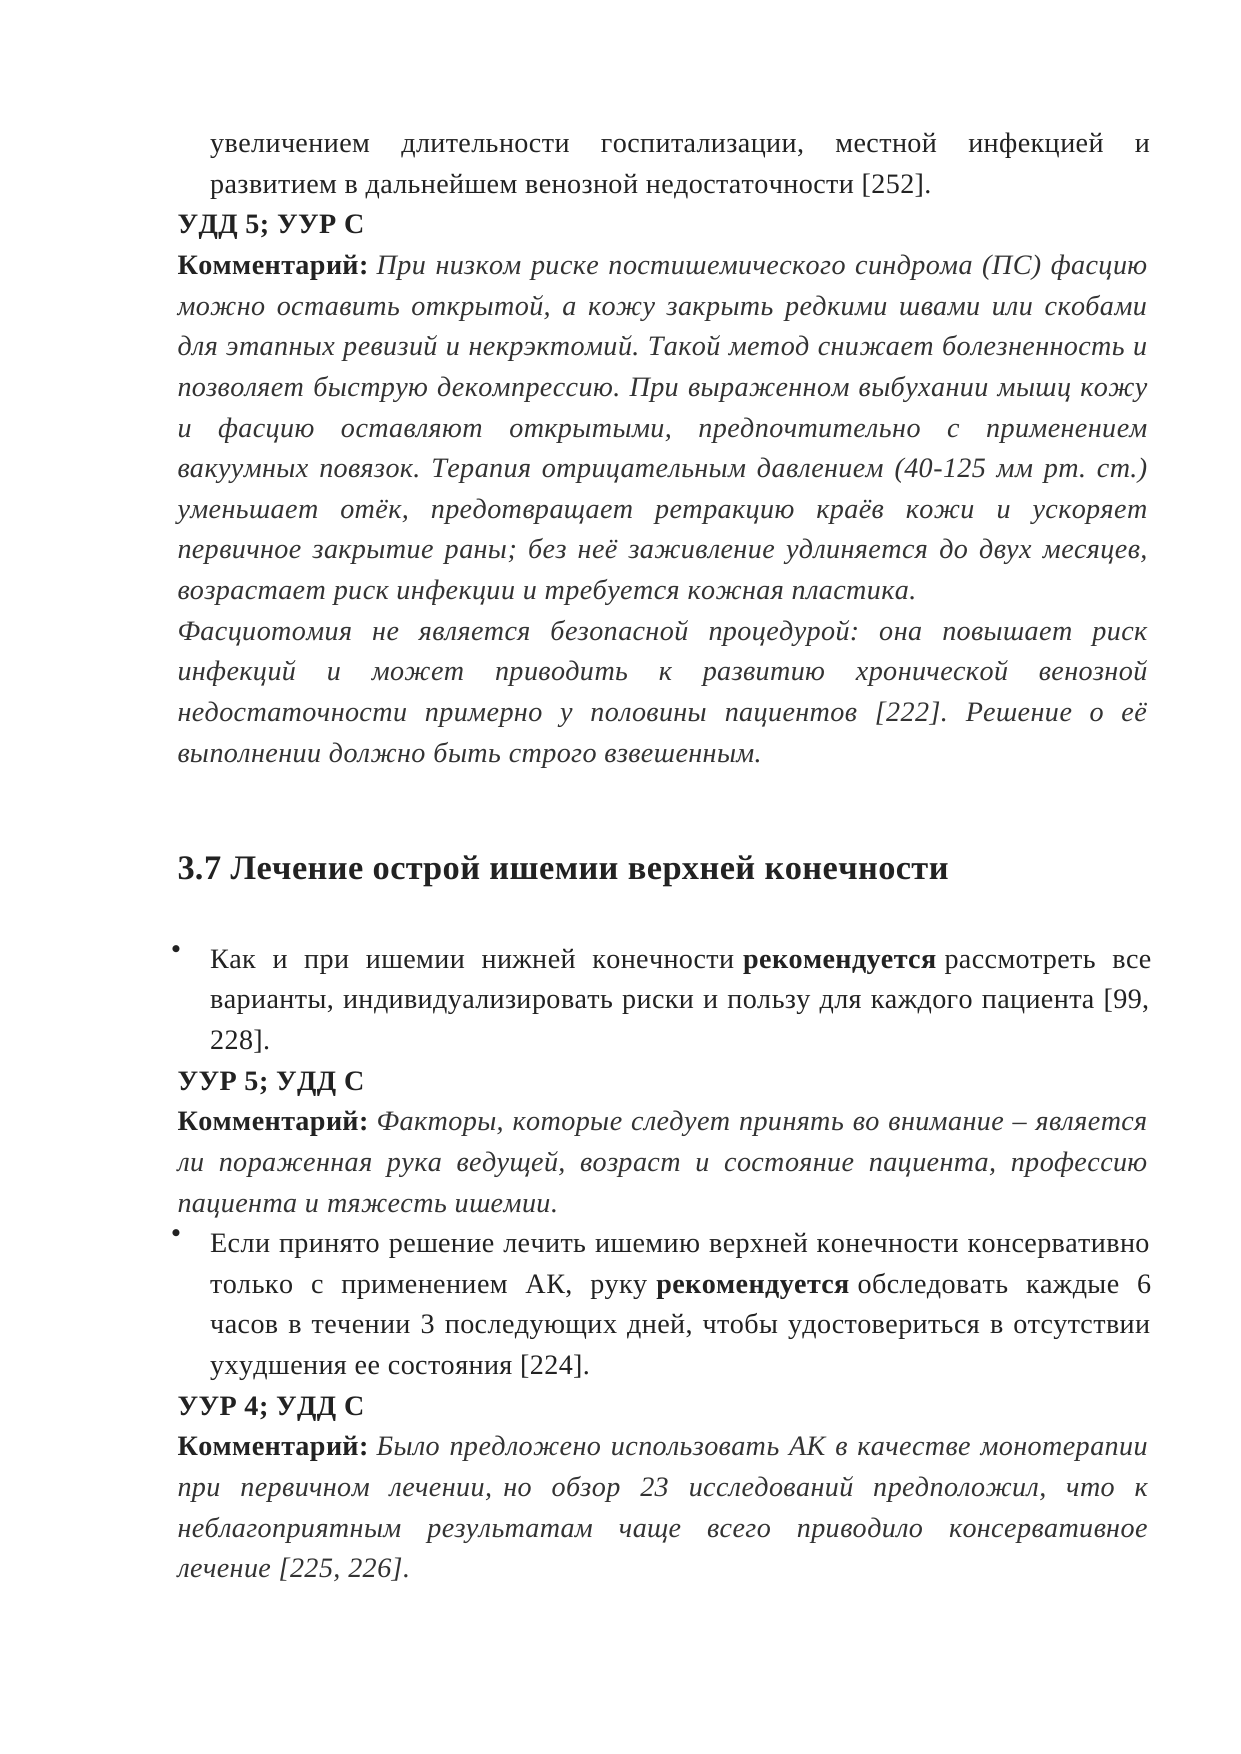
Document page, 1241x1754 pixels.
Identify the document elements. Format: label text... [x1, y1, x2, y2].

text УУР 5; УДД C [177, 1056, 1152, 1096]
text Комментарий: При низком риске постишемического синдрома (ПС) фасцию можно оставить открытой, а кожу закрыть редкими швами или скобами для этапных ревизий и некрэктомий. Такой метод снижает болезненность и позволяет быструю декомпрессию. При выраженном выбухании мышц кожу и фасцию оставляют открытыми, предпочтительно с применением вакуумных повязок. Терапия отрицательным давлением (40-125 мм рт. ст.) уменьшает отёк, предотвращает ретракцию краёв кожи и ускоряет первичное закрытие раны; без неё заживление удлиняется до двух месяцев, возрастает риск инфекции и требуется кожная пластика. [177, 240, 1152, 606]
text УДД 5; УУР С [177, 199, 1152, 240]
text Комментарий: Факторы, которые следует принять во внимание – является ли пораженная рука ведущей, возраст и состояние пациента, профессию пациента и тяжесть ишемии. [177, 1096, 1152, 1218]
text УУР 4; УДД C [177, 1381, 1152, 1421]
text 3.7 Лечение острой ишемии верхней конечности [177, 846, 1152, 887]
text Фасциотомия не является безопасной процедурой: она повышает риск инфекций и может приводить к развитию хронической венозной недостаточности примерно у половины пациентов [222]. Решение о её выполнении должно быть строго взвешенным. [177, 606, 1152, 768]
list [172, 118, 1152, 199]
text Комментарий: Было предложено использовать АК в качестве монотерапии при первичном лечении, но обзор 23 исследований предположил, что к неблагоприятным результатам чаще всего приводило консервативное лечение [225, 226]. [177, 1421, 1152, 1584]
list Как и при ишемии нижней конечности рекомендуется рассмотреть все варианты, индивидуализировать риски и пользу для каждого пациента [99, 228]. [172, 934, 1152, 1056]
list Если принято решение лечить ишемию верхней конечности консервативно только с применением АК, руку рекомендуется обследовать каждые 6 часов в течении 3 последующих дней, чтобы удостовериться в отсутствии ухудшения ее состояния [224]. [172, 1218, 1152, 1381]
